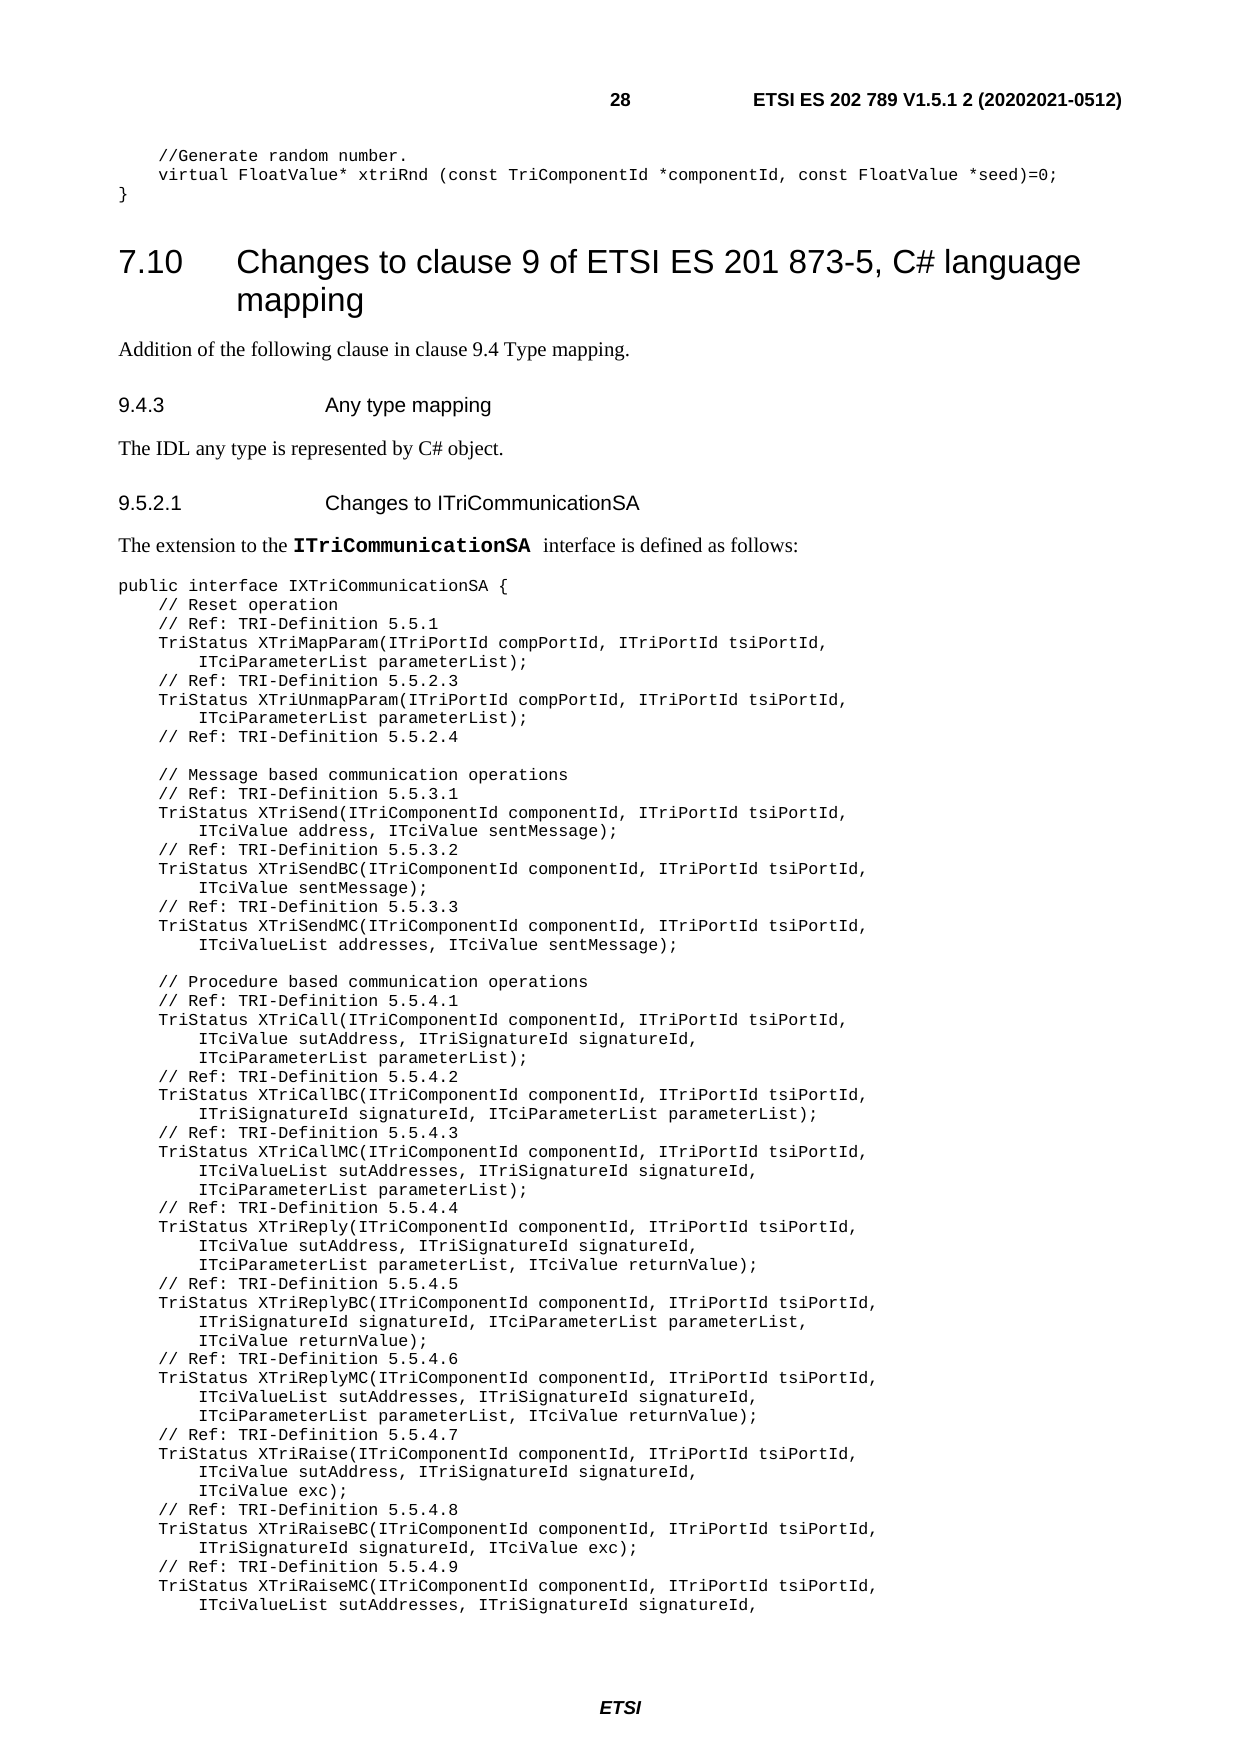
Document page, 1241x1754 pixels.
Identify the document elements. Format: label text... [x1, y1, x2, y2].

subtitle 7.10 Changes to clause 9 of ETSI ES 201 873-5, C# language mapping [118, 242, 1122, 319]
text The extension to the ITriCommunicationSA interface is defined as follows: [118, 533, 1122, 559]
text 9.5.2.1 Changes to ITriCommunicationSA [118, 491, 1122, 515]
text virtual FloatValue* xtriRnd (const TriComponentId *componentId, const FloatValue *seed)=0; [118, 166, 1122, 185]
text } [118, 185, 1122, 204]
text 9.4.3 Any type mapping [118, 393, 1122, 417]
text //Generate random number. [118, 148, 1122, 166]
text The IDL any type is represented by C# object. [118, 435, 1122, 459]
text Addition of the following clause in clause 9.4 Type mapping. [118, 337, 1122, 361]
